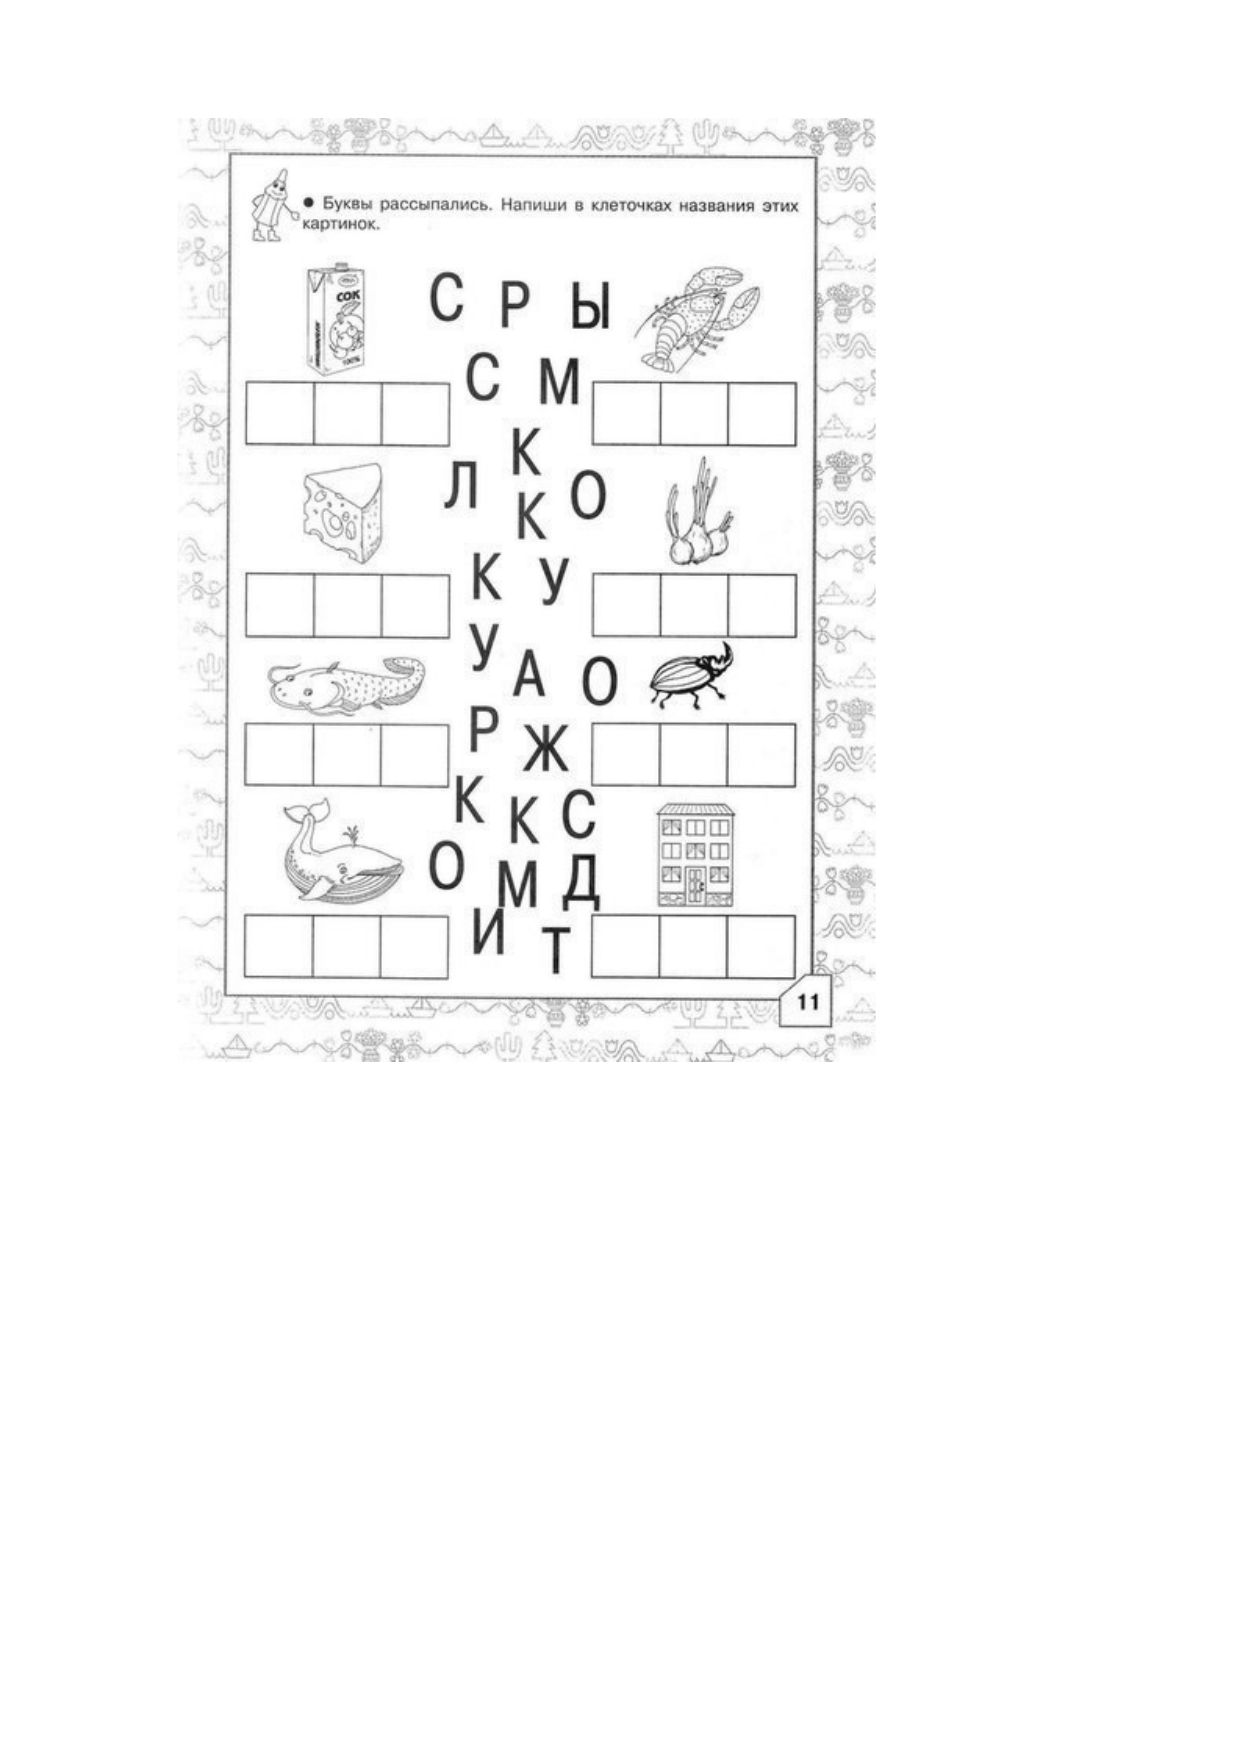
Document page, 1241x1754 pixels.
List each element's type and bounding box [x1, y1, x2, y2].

picture [177, 118, 876, 1062]
